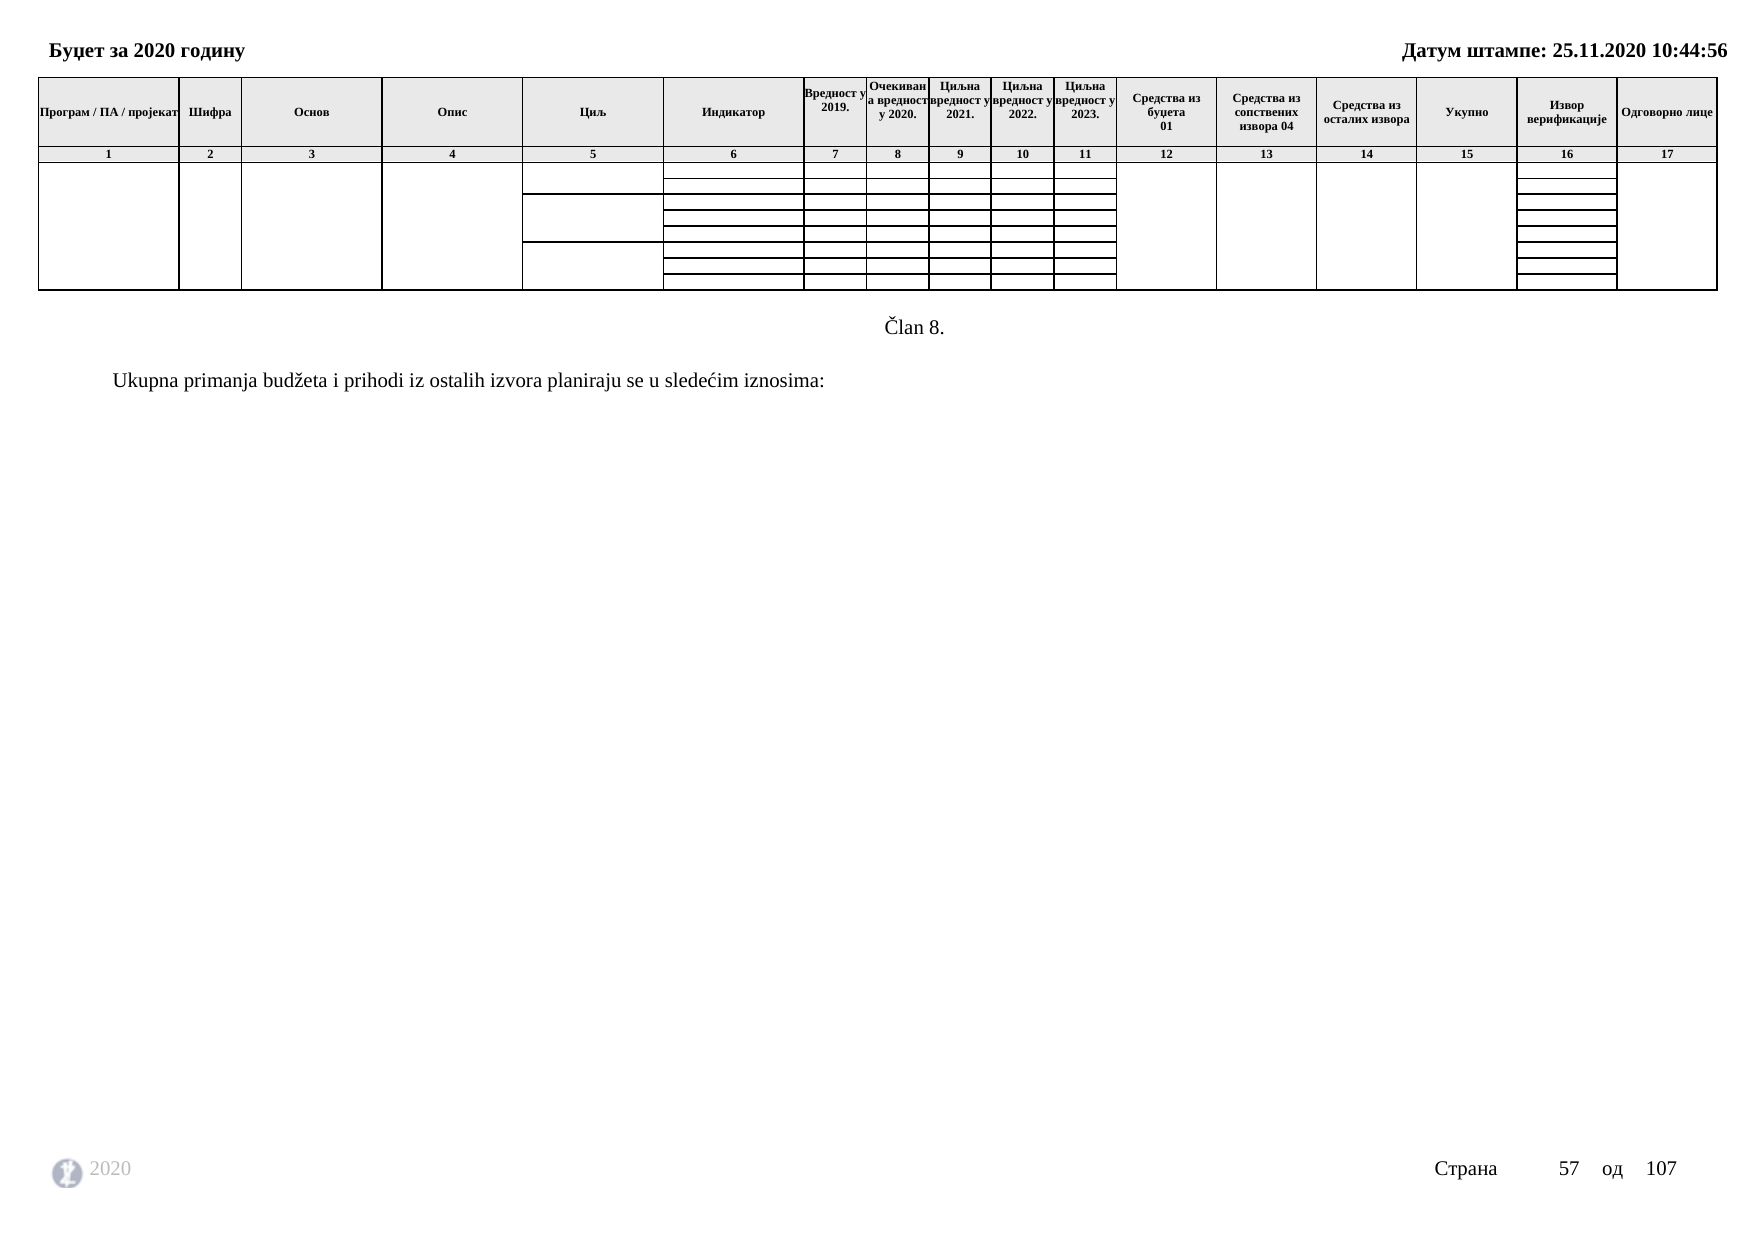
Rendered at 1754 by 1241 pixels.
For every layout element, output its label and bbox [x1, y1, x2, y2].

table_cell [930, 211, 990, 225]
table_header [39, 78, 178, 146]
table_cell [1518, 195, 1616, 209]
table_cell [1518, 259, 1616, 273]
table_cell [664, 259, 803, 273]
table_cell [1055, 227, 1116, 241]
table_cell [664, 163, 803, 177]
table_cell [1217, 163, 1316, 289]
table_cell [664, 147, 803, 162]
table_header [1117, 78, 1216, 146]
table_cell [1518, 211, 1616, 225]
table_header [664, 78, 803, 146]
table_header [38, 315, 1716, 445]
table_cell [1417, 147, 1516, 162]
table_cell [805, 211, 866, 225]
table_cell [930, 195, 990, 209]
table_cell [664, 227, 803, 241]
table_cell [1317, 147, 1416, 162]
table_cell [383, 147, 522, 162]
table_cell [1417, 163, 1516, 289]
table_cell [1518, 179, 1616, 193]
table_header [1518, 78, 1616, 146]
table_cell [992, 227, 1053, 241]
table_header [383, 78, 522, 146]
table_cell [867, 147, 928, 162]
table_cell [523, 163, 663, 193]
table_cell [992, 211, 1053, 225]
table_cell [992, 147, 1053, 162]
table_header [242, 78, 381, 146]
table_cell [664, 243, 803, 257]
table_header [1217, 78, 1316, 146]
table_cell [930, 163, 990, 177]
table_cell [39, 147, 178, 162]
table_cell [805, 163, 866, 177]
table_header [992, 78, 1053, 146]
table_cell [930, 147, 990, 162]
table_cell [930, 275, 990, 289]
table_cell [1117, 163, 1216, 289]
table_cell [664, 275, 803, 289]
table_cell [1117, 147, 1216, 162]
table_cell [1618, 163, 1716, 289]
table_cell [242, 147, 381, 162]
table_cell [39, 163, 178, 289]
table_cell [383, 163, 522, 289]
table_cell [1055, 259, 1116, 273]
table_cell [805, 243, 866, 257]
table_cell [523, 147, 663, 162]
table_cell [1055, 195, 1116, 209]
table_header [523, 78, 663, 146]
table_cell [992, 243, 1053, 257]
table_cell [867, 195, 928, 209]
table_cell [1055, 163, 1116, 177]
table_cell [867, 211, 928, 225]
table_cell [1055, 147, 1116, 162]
picture [48, 1155, 87, 1188]
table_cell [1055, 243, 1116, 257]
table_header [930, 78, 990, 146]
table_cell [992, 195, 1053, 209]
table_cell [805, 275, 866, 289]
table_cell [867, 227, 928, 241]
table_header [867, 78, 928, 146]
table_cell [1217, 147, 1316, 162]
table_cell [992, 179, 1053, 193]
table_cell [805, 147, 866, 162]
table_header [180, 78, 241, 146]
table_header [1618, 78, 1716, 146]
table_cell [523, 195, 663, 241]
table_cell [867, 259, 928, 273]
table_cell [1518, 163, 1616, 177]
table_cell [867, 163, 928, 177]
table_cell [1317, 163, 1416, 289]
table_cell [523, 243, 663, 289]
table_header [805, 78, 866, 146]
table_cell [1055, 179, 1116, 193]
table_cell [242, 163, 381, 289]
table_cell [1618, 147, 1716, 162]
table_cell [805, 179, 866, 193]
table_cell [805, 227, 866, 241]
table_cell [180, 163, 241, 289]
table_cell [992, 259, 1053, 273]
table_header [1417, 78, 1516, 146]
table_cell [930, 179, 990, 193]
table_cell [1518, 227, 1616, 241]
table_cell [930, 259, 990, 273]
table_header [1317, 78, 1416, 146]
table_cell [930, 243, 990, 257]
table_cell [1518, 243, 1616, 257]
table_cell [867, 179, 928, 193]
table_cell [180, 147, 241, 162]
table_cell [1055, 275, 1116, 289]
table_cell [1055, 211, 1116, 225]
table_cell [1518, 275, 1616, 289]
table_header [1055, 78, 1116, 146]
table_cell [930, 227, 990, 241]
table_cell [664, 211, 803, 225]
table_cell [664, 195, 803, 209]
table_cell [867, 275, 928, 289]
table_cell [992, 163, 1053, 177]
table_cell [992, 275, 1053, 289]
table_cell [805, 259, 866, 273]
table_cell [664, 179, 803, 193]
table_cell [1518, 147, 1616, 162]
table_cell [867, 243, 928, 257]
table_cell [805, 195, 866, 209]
